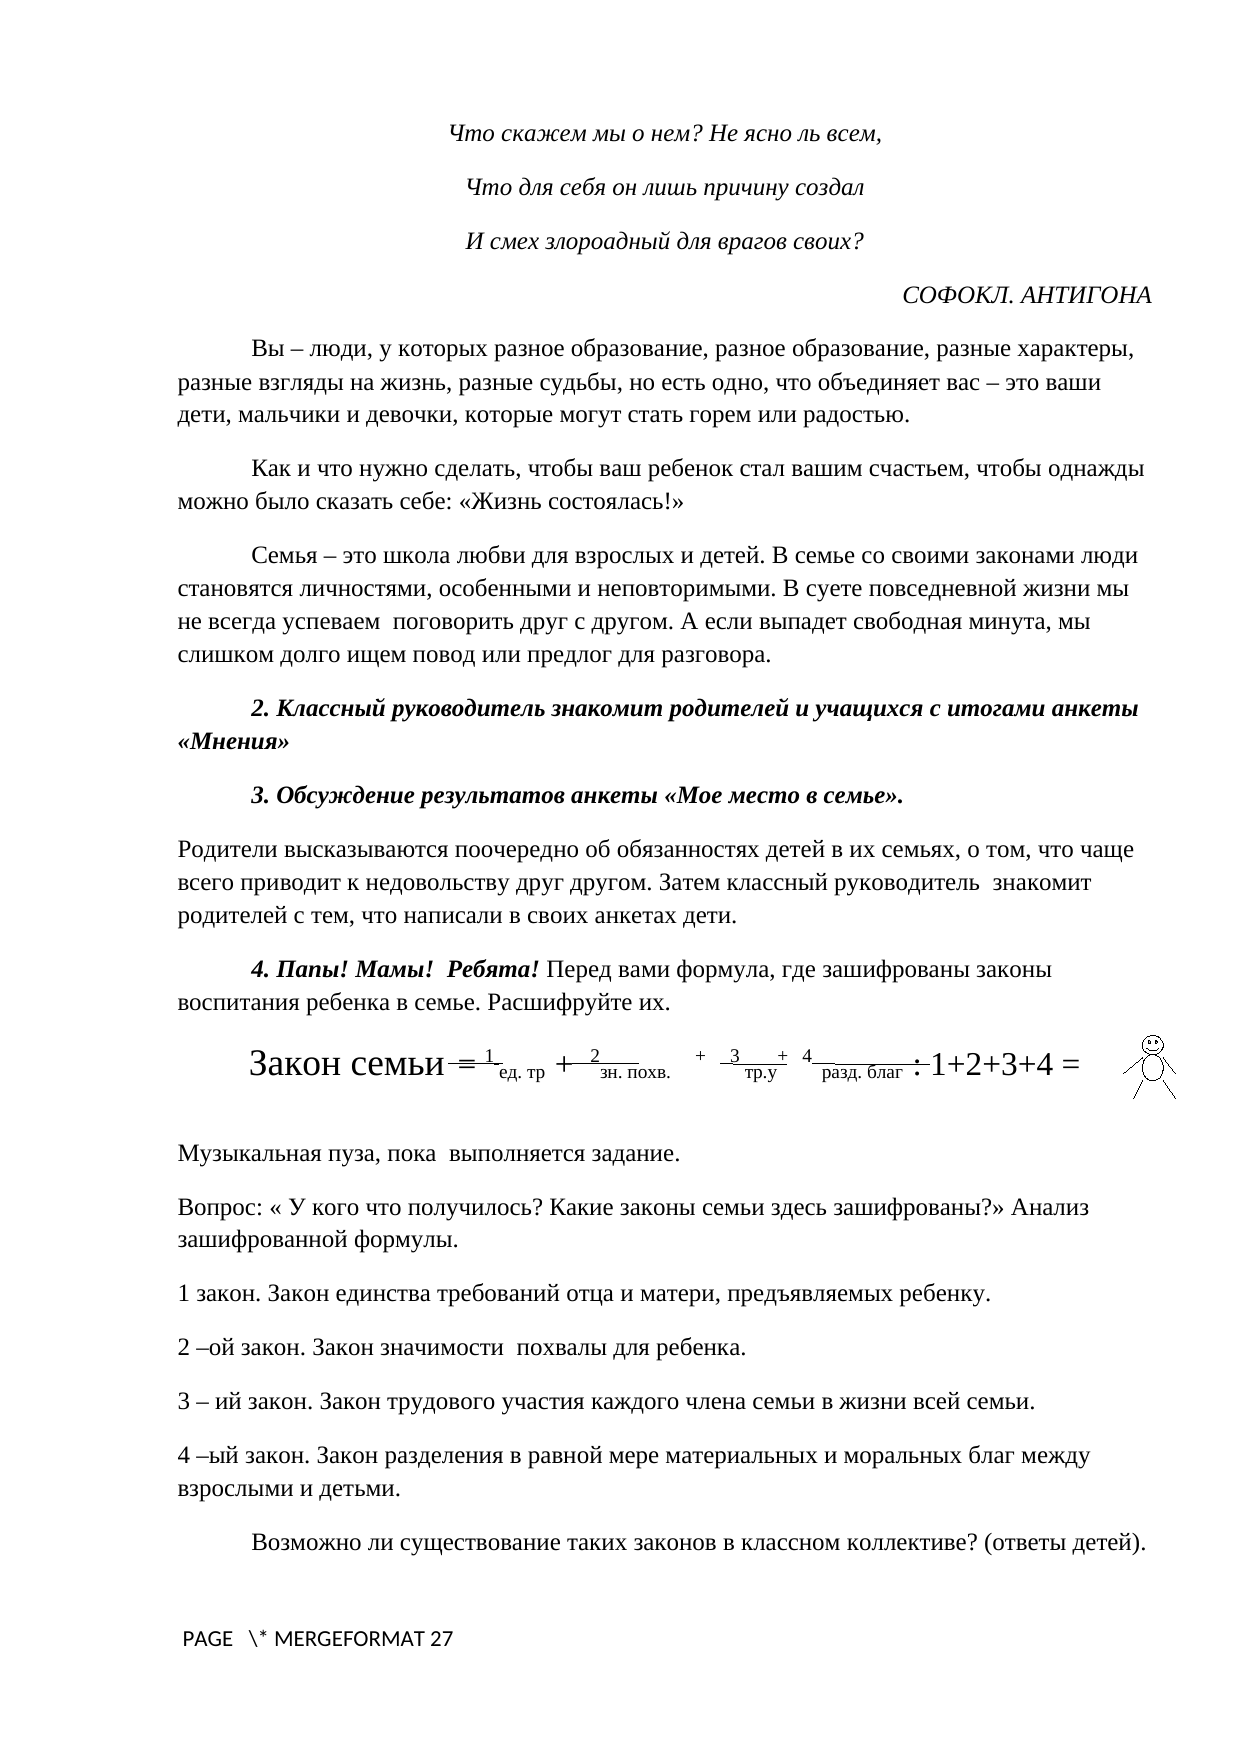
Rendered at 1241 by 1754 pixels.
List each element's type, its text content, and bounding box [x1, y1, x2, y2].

text Музыкальная пуза, пока выполняется задание. [177, 1138, 1152, 1166]
text 2. Классный руководитель знакомит родителей и учащихся с итогами анкеты «Мнения» [177, 693, 1152, 755]
text И смех злороадный для врагов своих? [177, 226, 1152, 254]
text 2 –ой закон. Закон значимости похвалы для ребенка. [177, 1332, 1152, 1361]
text Что для себя он лишь причину создал [177, 172, 1152, 201]
text Вы – люди, у которых разное образование, разное образование, разные характеры, разные взгляды на жизнь, разные судьбы, но есть одно, что объединяет вас – это ваши дети, мальчики и девочки, которые могут стать горем или радостью. [177, 333, 1152, 428]
text 1 закон. Закон единства требований отца и матери, предъявляемых ребенку. [177, 1278, 1152, 1307]
text Вопрос: « У кого что получилось? Какие законы семьи здесь зашифрованы?» Анализ зашифрованной формулы. [177, 1192, 1152, 1253]
text Как и что нужно сделать, чтобы ваш ребенок стал вашим счастьем, чтобы однажды можно было сказать себе: «Жизнь состоялась!» [177, 453, 1152, 515]
text 4. Папы! Мамы! Ребята! Перед вами формула, где зашифрованы законы воспитания ребенка в семье. Расшифруйте их. [177, 954, 1152, 1016]
text 3 – ий закон. Закон трудового участия каждого члена семьи в жизни всей семьи. [177, 1386, 1152, 1415]
text 3. Обсуждение результатов анкеты «Мое место в семье». [177, 780, 1152, 809]
text Закон семьи = 1 ед. тр + 2зн. похв. + 3 тр.у+ 4 разд. благ : 1+2+3+4 = [177, 1041, 1152, 1084]
text Семья – это школа любви для взрослых и детей. В семье со своими законами люди становятся личностями, особенными и неповторимыми. В суете повседневной жизни мы не всегда успеваем поговорить друг с другом. А если выпадет свободная минута, мы слишком долго ищем повод или предлог для разговора. [177, 540, 1152, 668]
text СОФОКЛ. АНТИГОНА [177, 280, 1152, 308]
text Что скажем мы о нем? Не ясно ль всем, [177, 118, 1152, 147]
text Родители высказываются поочередно об обязанностях детей в их семьях, о том, что чаще всего приводит к недовольству друг другом. Затем классный руководитель знакомит родителей с тем, что написали в своих анкетах дети. [177, 834, 1152, 929]
text Возможно ли существование таких законов в классном коллективе? (ответы детей). [177, 1527, 1152, 1556]
text 4 –ый закон. Закон разделения в равной мере материальных и моральных благ между взрослыми и детьми. [177, 1440, 1152, 1502]
